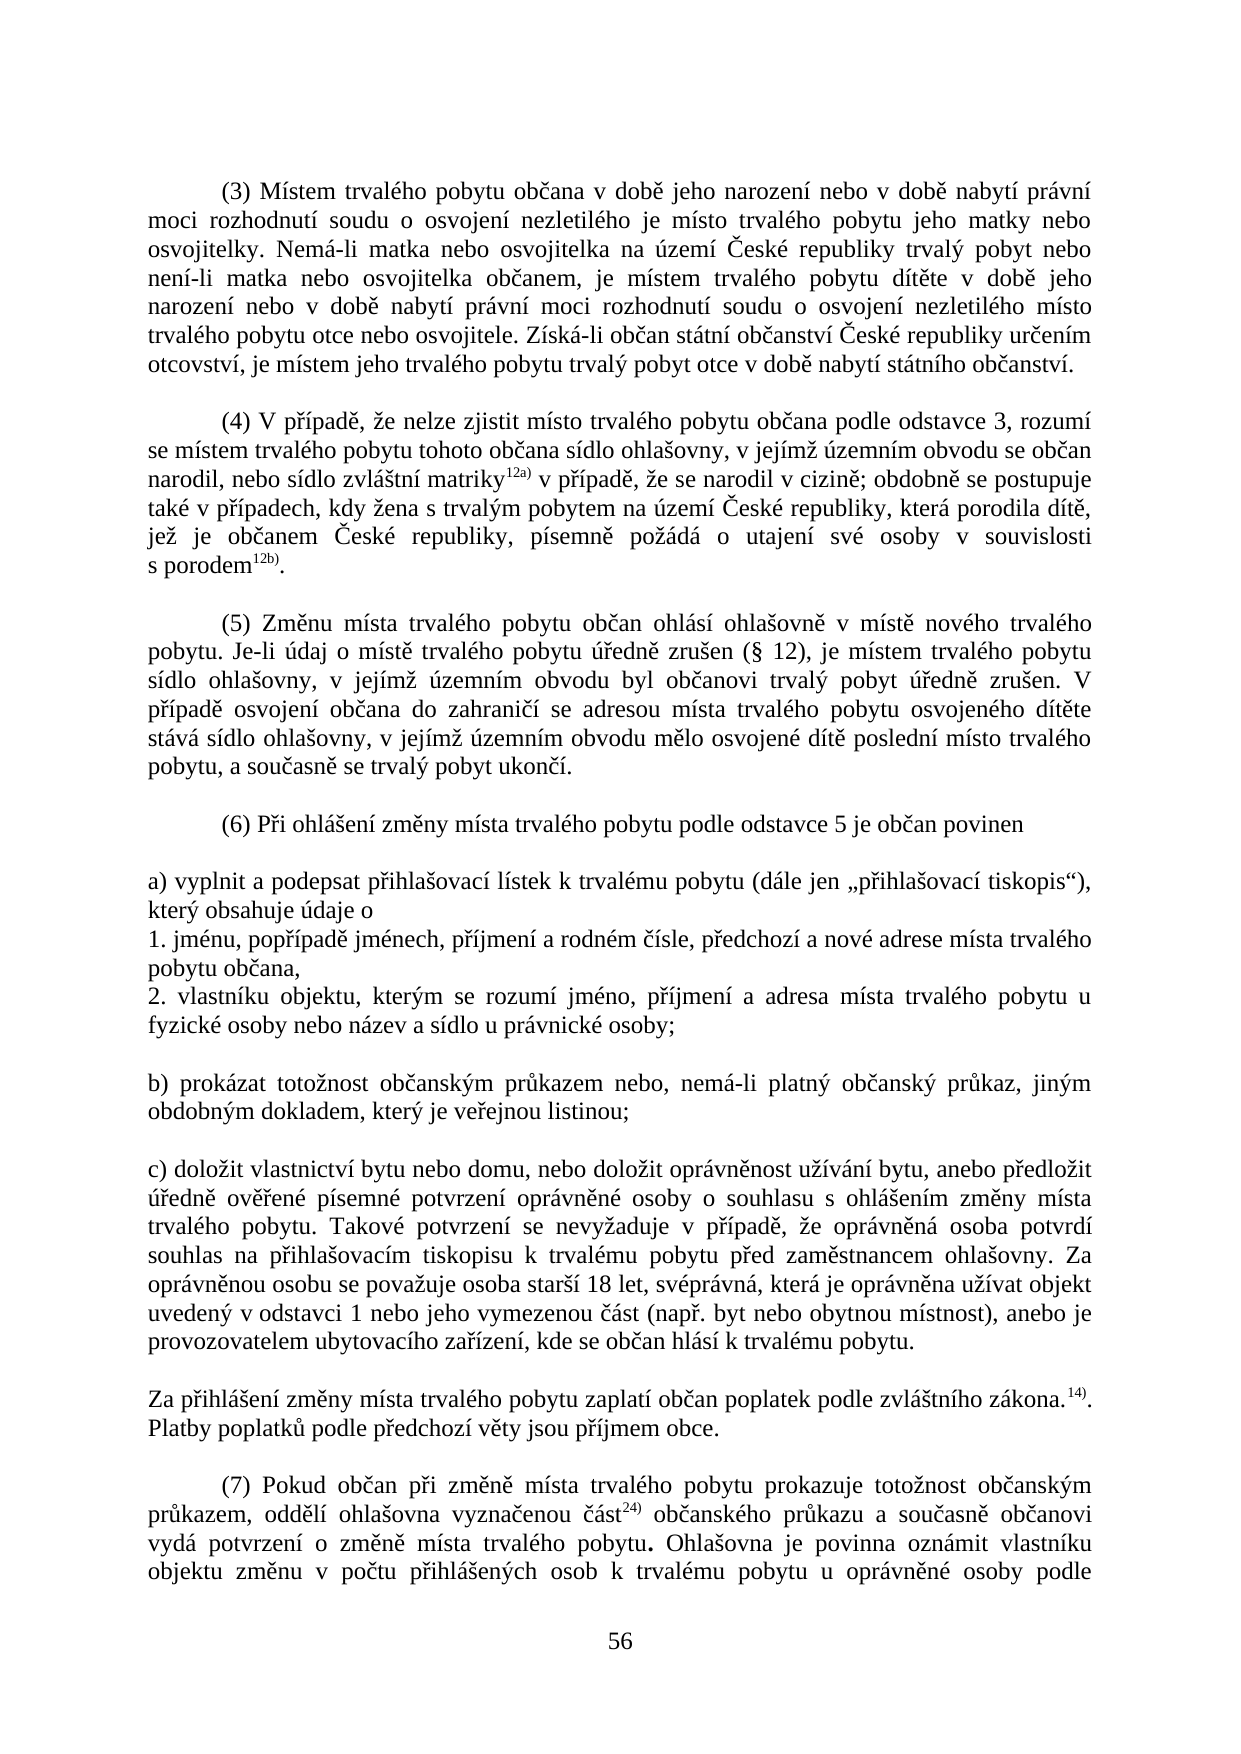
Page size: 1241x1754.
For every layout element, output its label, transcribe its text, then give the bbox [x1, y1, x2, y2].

text (6) Při ohlášení změny místa trvalého pobytu podle odstavce 5 je občan povinen [148, 809, 1093, 838]
text c) doložit vlastnictví bytu nebo domu, nebo doložit oprávněnost užívání bytu, anebo předložit úředně ověřené písemné potvrzení oprávněné osoby o souhlasu s ohlášením změny místa trvalého pobytu. Takové potvrzení se nevyžaduje v případě, že oprávněná osoba potvrdí souhlas na přihlašovacím tiskopisu k trvalému pobytu před zaměstnancem ohlašovny. Za oprávněnou osobu se považuje osoba starší 18 let, svéprávná, která je oprávněna užívat objekt uvedený v odstavci 1 nebo jeho vymezenou část (např. byt nebo obytnou místnost), anebo je provozovatelem ubytovacího zařízení, kde se občan hlásí k trvalému pobytu. [148, 1154, 1093, 1355]
text (4) V případě, že nelze zjistit místo trvalého pobytu občana podle odstavce 3, rozumí se místem trvalého pobytu tohoto občana sídlo ohlašovny, v jejímž územním obvodu se občan narodil, nebo sídlo zvláštní matriky12a) v případě, že se narodil v cizině; obdobně se postupuje také v případech, kdy žena s trvalým pobytem na území České republiky, která porodila dítě, jež je občanem České republiky, písemně požádá o utajení své osoby v souvislosti s porodem12b). [148, 406, 1093, 579]
text 2. vlastníku objektu, kterým se rozumí jméno, příjmení a adresa místa trvalého pobytu u fyzické osoby nebo název a sídlo u právnické osoby; [148, 981, 1093, 1039]
text (3) Místem trvalého pobytu občana v době jeho narození nebo v době nabytí právní moci rozhodnutí soudu o osvojení nezletilého je místo trvalého pobytu jeho matky nebo osvojitelky. Nemá-li matka nebo osvojitelka na území České republiky trvalý pobyt nebo není-li matka nebo osvojitelka občanem, je místem trvalého pobytu dítěte v době jeho narození nebo v době nabytí právní moci rozhodnutí soudu o osvojení nezletilého místo trvalého pobytu otce nebo osvojitele. Získá-li občan státní občanství České republiky určením otcovství, je místem jeho trvalého pobytu trvalý pobyt otce v době nabytí státního občanství. [148, 176, 1093, 378]
text (5) Změnu místa trvalého pobytu občan ohlásí ohlašovně v místě nového trvalého pobytu. Je-li údaj o místě trvalého pobytu úředně zrušen (§ 12), je místem trvalého pobytu sídlo ohlašovny, v jejímž územním obvodu byl občanovi trvalý pobyt úředně zrušen. V případě osvojení občana do zahraničí se adresou místa trvalého pobytu osvojeného dítěte stává sídlo ohlašovny, v jejímž územním obvodu mělo osvojené dítě poslední místo trvalého pobytu, a současně se trvalý pobyt ukončí. [148, 608, 1093, 780]
text a) vyplnit a podepsat přihlašovací lístek k trvalému pobytu (dále jen „přihlašovací tiskopis“), který obsahuje údaje o [148, 866, 1093, 924]
text b) prokázat totožnost občanským průkazem nebo, nemá-li platný občanský průkaz, jiným obdobným dokladem, který je veřejnou listinou; [148, 1068, 1093, 1125]
text Za přihlášení změny místa trvalého pobytu zaplatí občan poplatek podle zvláštního zákona.14). Platby poplatků podle předchozí věty jsou příjmem obce. [148, 1384, 1093, 1441]
text 1. jménu, popřípadě jménech, příjmení a rodném čísle, předchozí a nové adrese místa trvalého pobytu občana, [148, 924, 1093, 981]
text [148, 1470, 1093, 1585]
